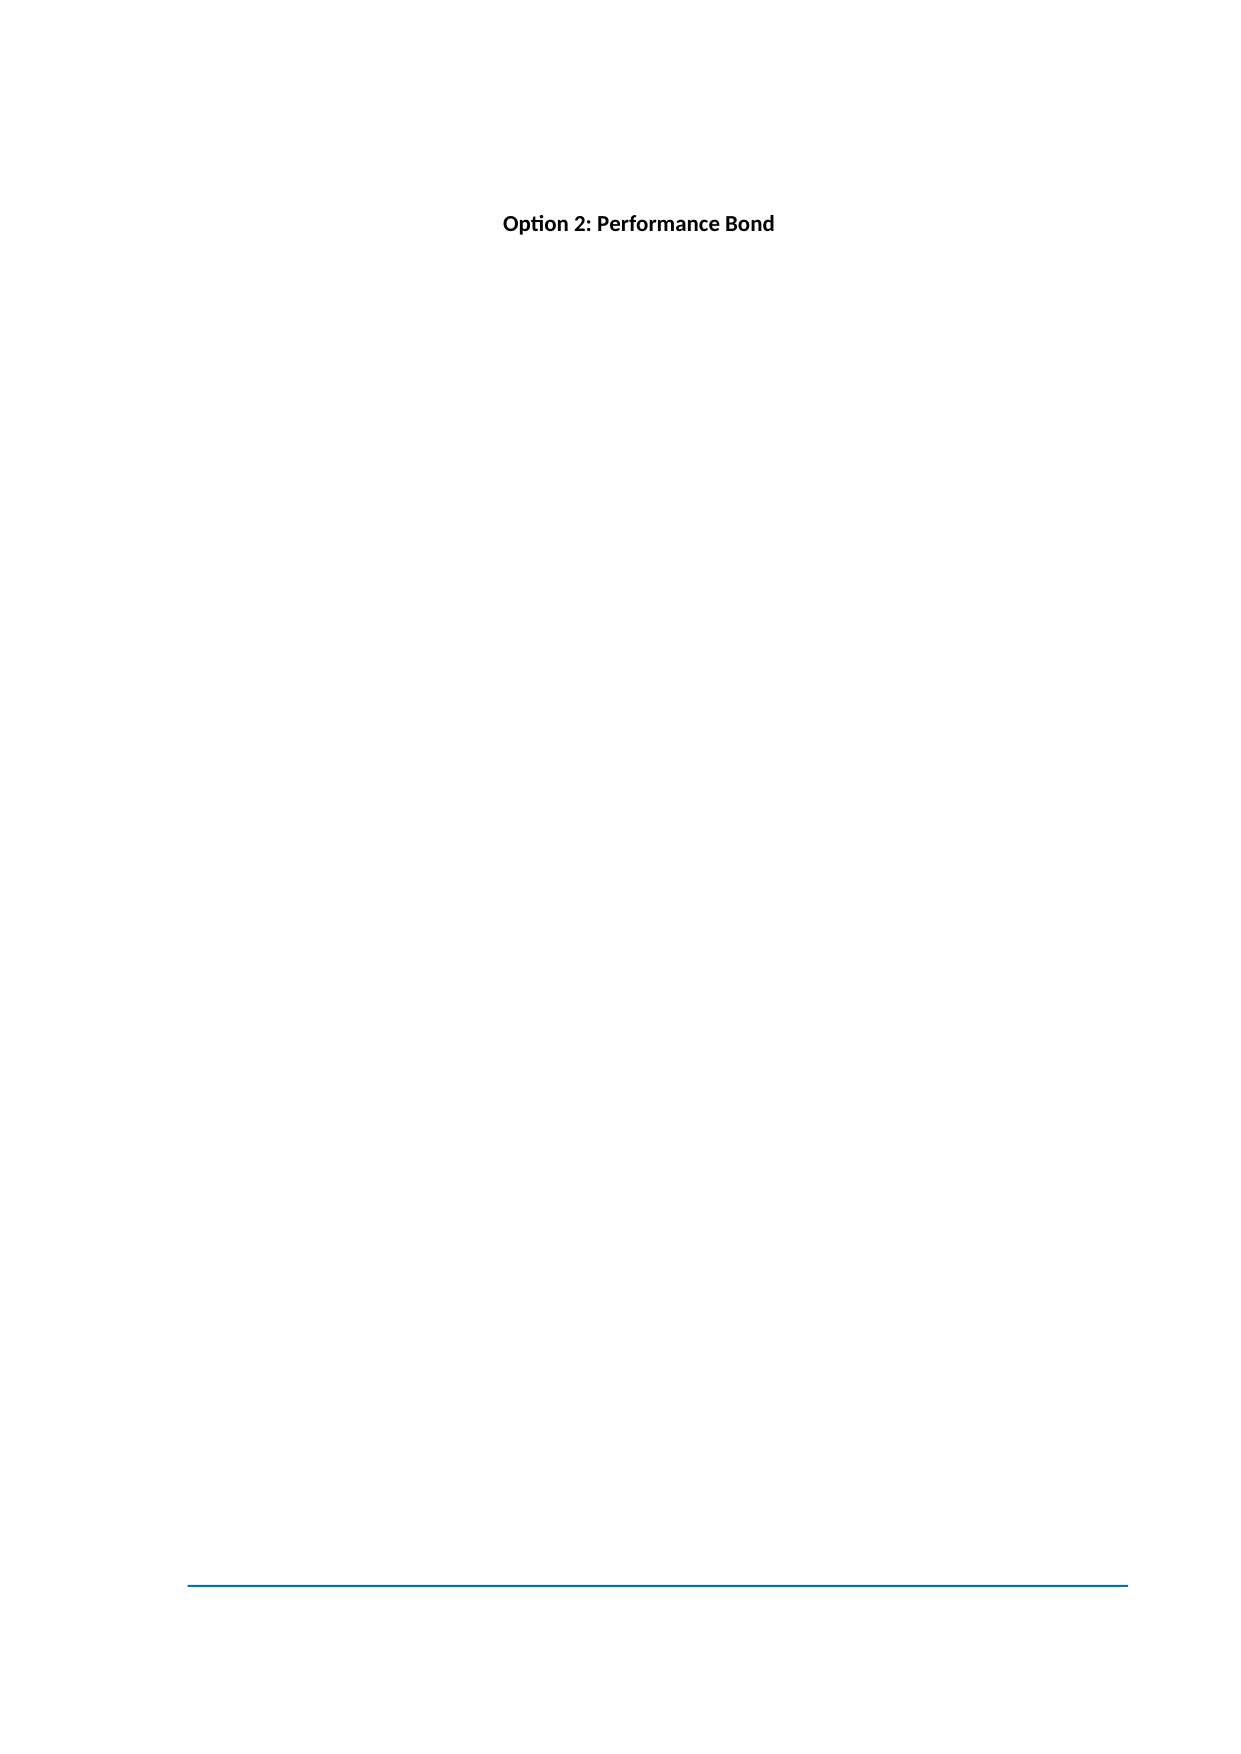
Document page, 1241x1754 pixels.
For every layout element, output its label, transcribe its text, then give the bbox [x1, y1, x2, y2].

text Option 2: Performance Bond [187, 209, 1090, 237]
